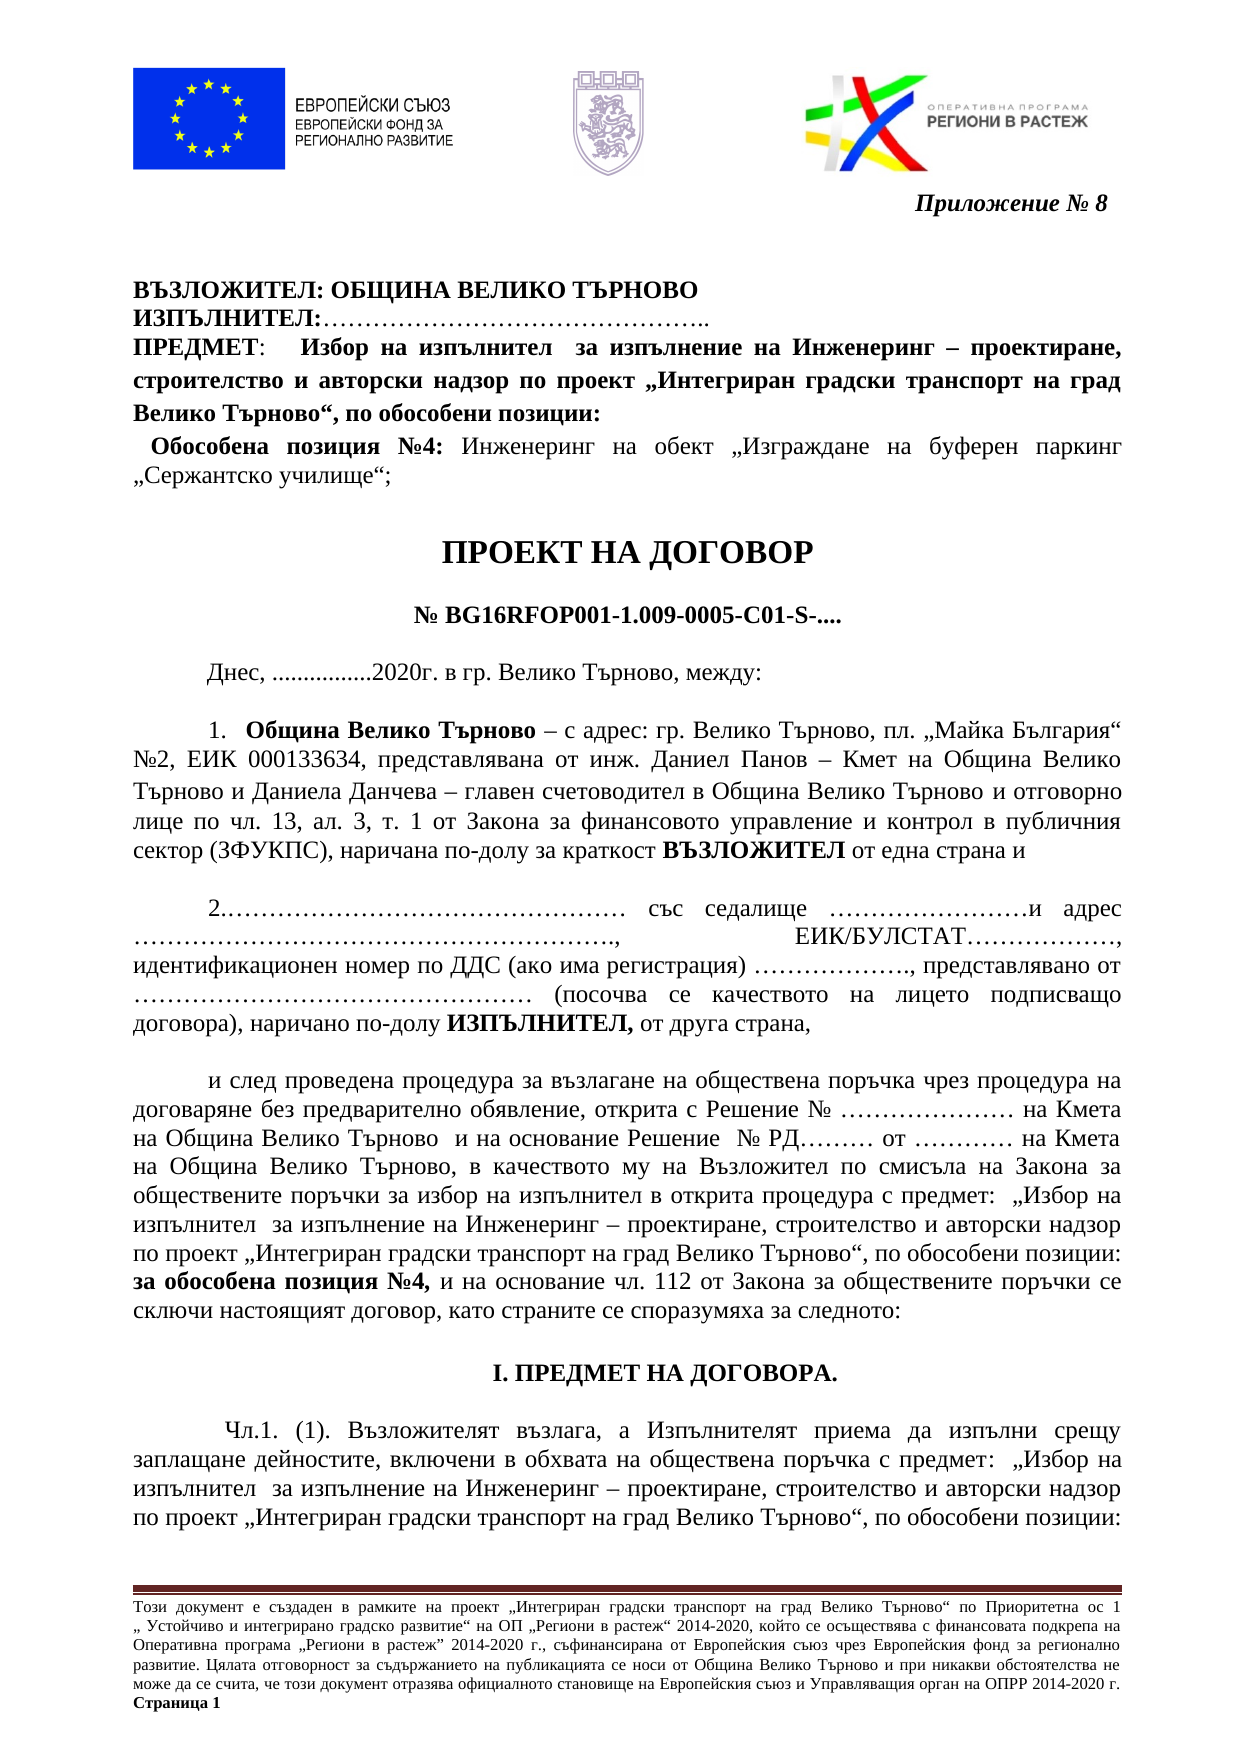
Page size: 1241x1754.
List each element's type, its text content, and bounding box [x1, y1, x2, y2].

text № BG16RFOP001-1.009-0005-C01-S-.... [133, 600, 1122, 629]
text I. ПРЕДМЕТ НА ДОГОВОРА. [133, 1358, 1122, 1387]
text и след проведена процедура за възлагане на обществена поръчка чрез процедура на договаряне без предварително обявление, открита с Решение № ………………… на Кмета на Община Велико Търново и на основание Решение № РД……… от ………… на Кмета на Община Велико Търново, в качеството му на Възложител по смисъла на Закона за обществените поръчки за избор на изпълнител в открита процедура с предмет: „Избор на изпълнител за изпълнение на Инженеринг – проектиране, строителство и авторски надзор по проект „Интегриран градски транспорт на град Велико Търново“, по обособени позиции: за обособена позиция №4, и на основание чл. 112 от Закона за обществените поръчки се сключи настоящият договор, като страните се споразумяха за следното: [133, 1065, 1122, 1324]
text Обособена позиция №4: Инженеринг на обект „Изграждане на буферен паркинг „Сержантско училище“; [133, 431, 1122, 489]
text Днес, ................2020г. в гр. Велико Търново, между: [133, 657, 1122, 686]
text 1. Община Велико Търново – с адрес: гр. Велико Търново, пл. „Майка България“ №2, ЕИК 000133634, представлявана от инж. Даниел Панов – Кмет на Община Велико Търново и Даниела Данчева – главен счетоводител в Община Велико Търново и отговорно лице по чл. 13, ал. 3, т. 1 от Закона за финансовото управление и контрол в публичния сектор (ЗФУКПС), наричана по-долу за краткост ВЪЗЛОЖИТЕЛ от една страна и [133, 715, 1122, 864]
picture [118, 56, 481, 183]
text Приложение № 8 [133, 188, 1108, 217]
text ИЗПЪЛНИТЕЛ:……………………………………….. [133, 303, 1122, 332]
text ПРОЕКТ НА ДОГОВОР [133, 533, 1122, 571]
text ВЪЗЛОЖИТЕЛ: ОБЩИНА ВЕЛИКО ТЪРНОВО [133, 275, 1122, 303]
text ПРЕДМЕТ: Избор на изпълнител за изпълнение на Инженеринг – проектиране, строителство и авторски надзор по проект „Интегриран градски транспорт на град Велико Търново“, по обособени позиции: [133, 332, 1122, 427]
picture [790, 67, 1109, 178]
text 2.………………………………………… със седалище ……………………и адрес …………………………………………………., ЕИК/БУЛСТАТ………………, идентификационен номер по ДДС (ако има регистрация) ………………., представлявано от ………………………………………… (посочва се качеството на лицето подписващо договора), наричано по-долу ИЗПЪЛНИТЕЛ, от друга страна, [133, 893, 1122, 1036]
